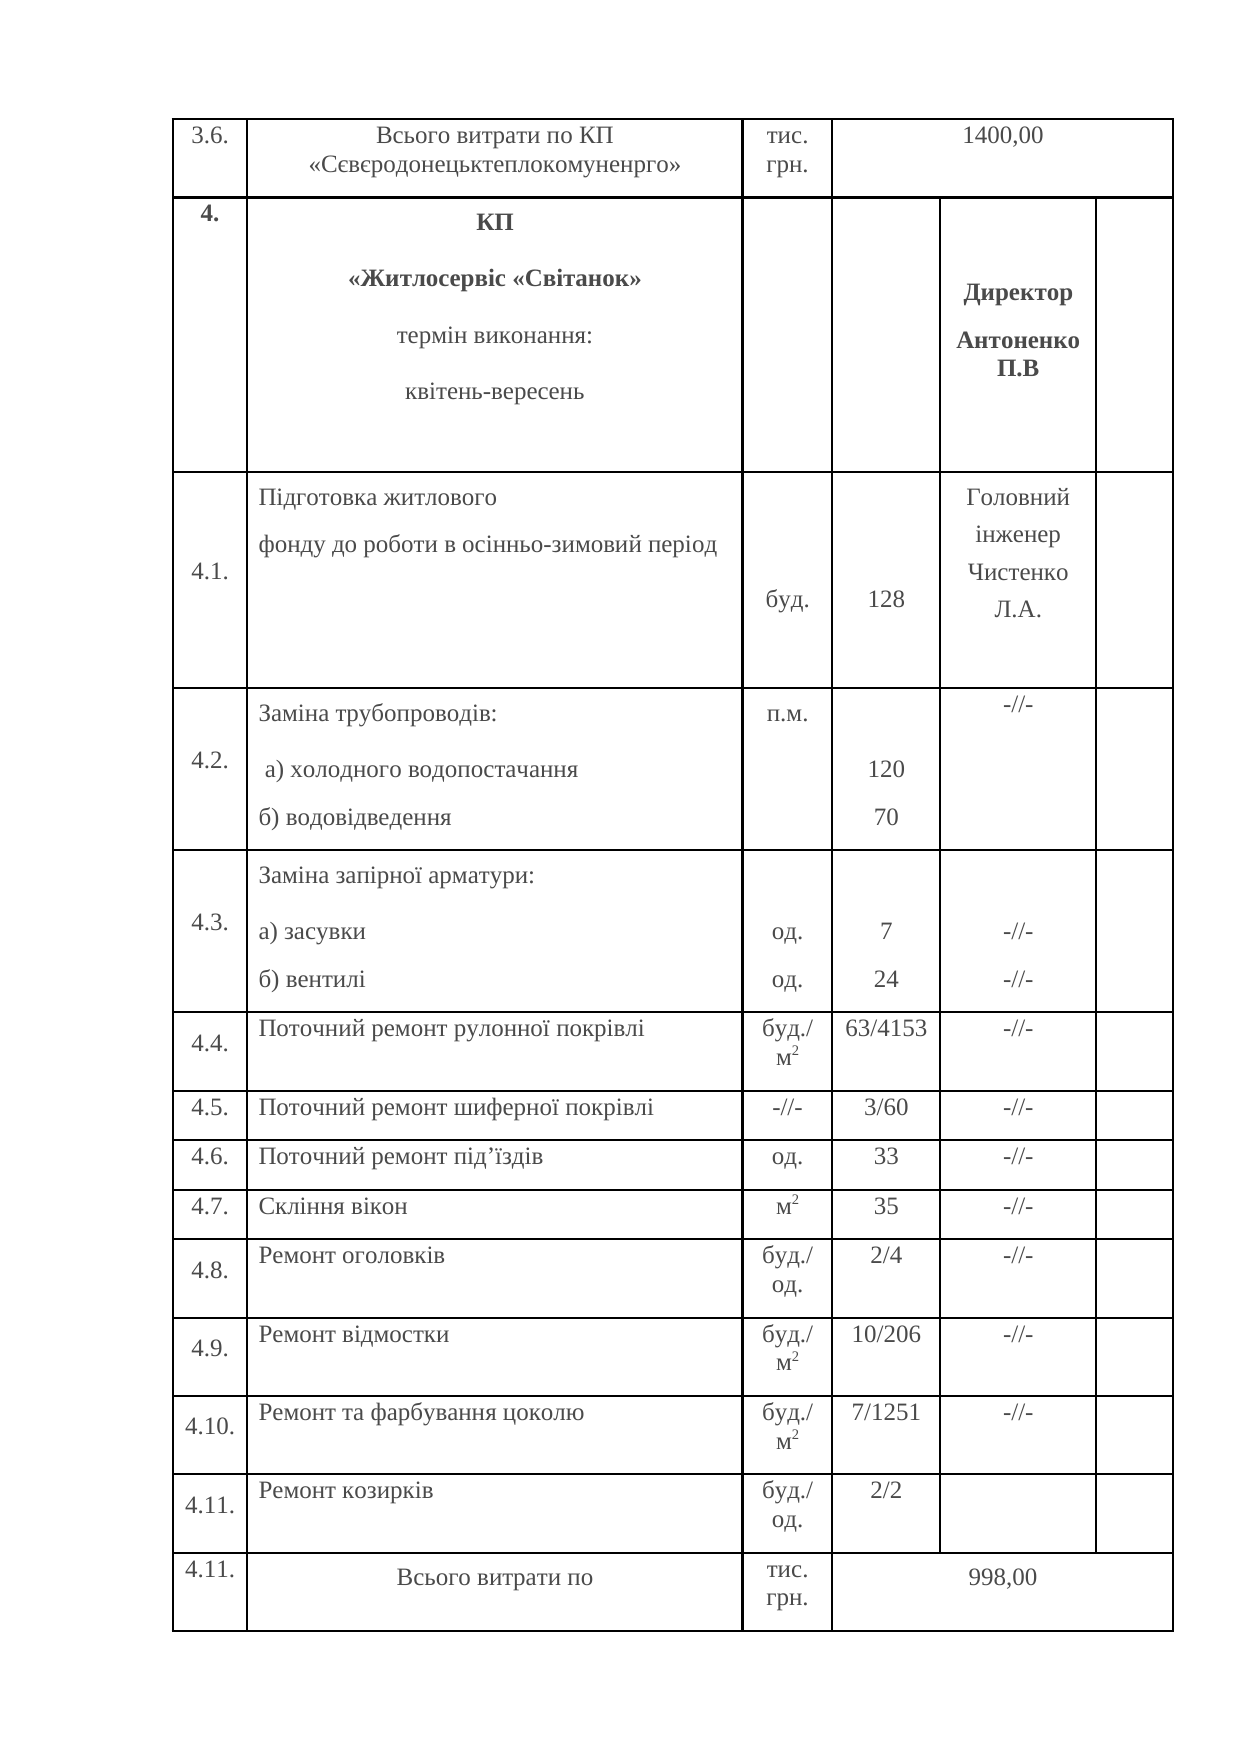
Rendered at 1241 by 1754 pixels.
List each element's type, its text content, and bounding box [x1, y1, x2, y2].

table_cell 35 [833, 1191, 939, 1238]
table_cell -//- [941, 1397, 1095, 1473]
table_cell [1097, 689, 1172, 849]
table_cell 128 [833, 473, 939, 687]
table_cell 4.5. [174, 1092, 246, 1139]
table_cell 4.11. [174, 1475, 246, 1552]
table_cell -//- [941, 1013, 1095, 1089]
table_cell Заміна трубопроводів: а) холодного водопостачання б) водовідведення [248, 689, 741, 849]
table_cell Поточний ремонт шиферної покрівлі [248, 1092, 741, 1139]
table_cell [833, 199, 939, 471]
table_cell Скління вікон [248, 1191, 741, 1238]
table_cell [1097, 1240, 1172, 1317]
table_cell 2/2 [833, 1475, 939, 1552]
table_cell 4.6. [174, 1141, 246, 1189]
table_cell Директор Антоненко П.В [941, 199, 1095, 471]
table_cell Поточний ремонт рулонної покрівлі [248, 1013, 741, 1089]
table_cell [1097, 1397, 1172, 1473]
table_cell Ремонт та фарбування цоколю [248, 1397, 741, 1473]
table_cell м2 [744, 1191, 831, 1238]
table_cell [744, 199, 831, 471]
table_cell КП «Житлосервіс «Світанок» термін виконання: квітень-вересень [248, 199, 741, 471]
table_cell буд. [744, 473, 831, 687]
table_cell 4.1. [174, 473, 246, 687]
table_cell [1097, 1475, 1172, 1552]
table_cell тис. грн. [744, 1554, 831, 1630]
table_cell Поточний ремонт під’їздів [248, 1141, 741, 1189]
table_cell 4.10. [174, 1397, 246, 1473]
table_cell 4. [174, 199, 246, 471]
table_cell -//- [941, 689, 1095, 849]
table_cell 4.8. [174, 1240, 246, 1317]
table_cell буд./м2 [744, 1319, 831, 1395]
table_cell -//- [941, 1141, 1095, 1189]
table_cell 4.2. [174, 689, 246, 849]
table_cell 4.4. [174, 1013, 246, 1089]
table_cell Ремонт відмостки [248, 1319, 741, 1395]
table_cell -//- [941, 1240, 1095, 1317]
table_cell [1097, 1191, 1172, 1238]
table_cell 7 24 [833, 851, 939, 1011]
table_cell Всього витрати по КП «Сєвєродонецьктеплокомуненрго» [248, 120, 741, 196]
table_cell Заміна запірної арматури: а) засувки б) вентилі [248, 851, 741, 1011]
table_cell Підготовка житлового фонду до роботи в осінньо-зимовий період [248, 473, 741, 687]
table_cell [1097, 199, 1172, 471]
table_cell 63/4153 [833, 1013, 939, 1089]
table_cell 7/1251 [833, 1397, 939, 1473]
table_cell Головний інженер Чистенко Л.А. [941, 473, 1095, 687]
table_cell буд./од. [744, 1475, 831, 1552]
table_cell 4.9. [174, 1319, 246, 1395]
table_cell 3/60 [833, 1092, 939, 1139]
table_cell 3.6. [174, 120, 246, 196]
table_cell буд./м2 [744, 1013, 831, 1089]
table_cell од. [744, 1141, 831, 1189]
table_cell п.м. [744, 689, 831, 849]
table_cell 1400,00 [833, 120, 1172, 196]
table_cell 2/4 [833, 1240, 939, 1317]
table_cell Ремонт козирків [248, 1475, 741, 1552]
table_cell [1097, 1013, 1172, 1089]
table_cell -//- [744, 1092, 831, 1139]
table_cell од. од. [744, 851, 831, 1011]
table_cell [1097, 1092, 1172, 1139]
table_cell буд./м2 [744, 1397, 831, 1473]
table_cell -//- [941, 1191, 1095, 1238]
table_cell 120 70 [833, 689, 939, 849]
table_cell буд./од. [744, 1240, 831, 1317]
table_cell 4.7. [174, 1191, 246, 1238]
table_cell Ремонт оголовків [248, 1240, 741, 1317]
table_cell -//- -//- [941, 851, 1095, 1011]
table_cell [1097, 1141, 1172, 1189]
table_cell 33 [833, 1141, 939, 1189]
table_cell 998,00 [833, 1554, 1172, 1630]
table_cell [941, 1475, 1095, 1552]
table_cell 10/206 [833, 1319, 939, 1395]
table_cell 4.3. [174, 851, 246, 1011]
table_cell [1097, 851, 1172, 1011]
table_cell [1097, 1319, 1172, 1395]
table_cell тис. грн. [744, 120, 831, 196]
table_cell 4.11. [174, 1554, 246, 1630]
table_cell -//- [941, 1319, 1095, 1395]
table_cell -//- [941, 1092, 1095, 1139]
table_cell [248, 1554, 741, 1630]
table_cell [1097, 473, 1172, 687]
